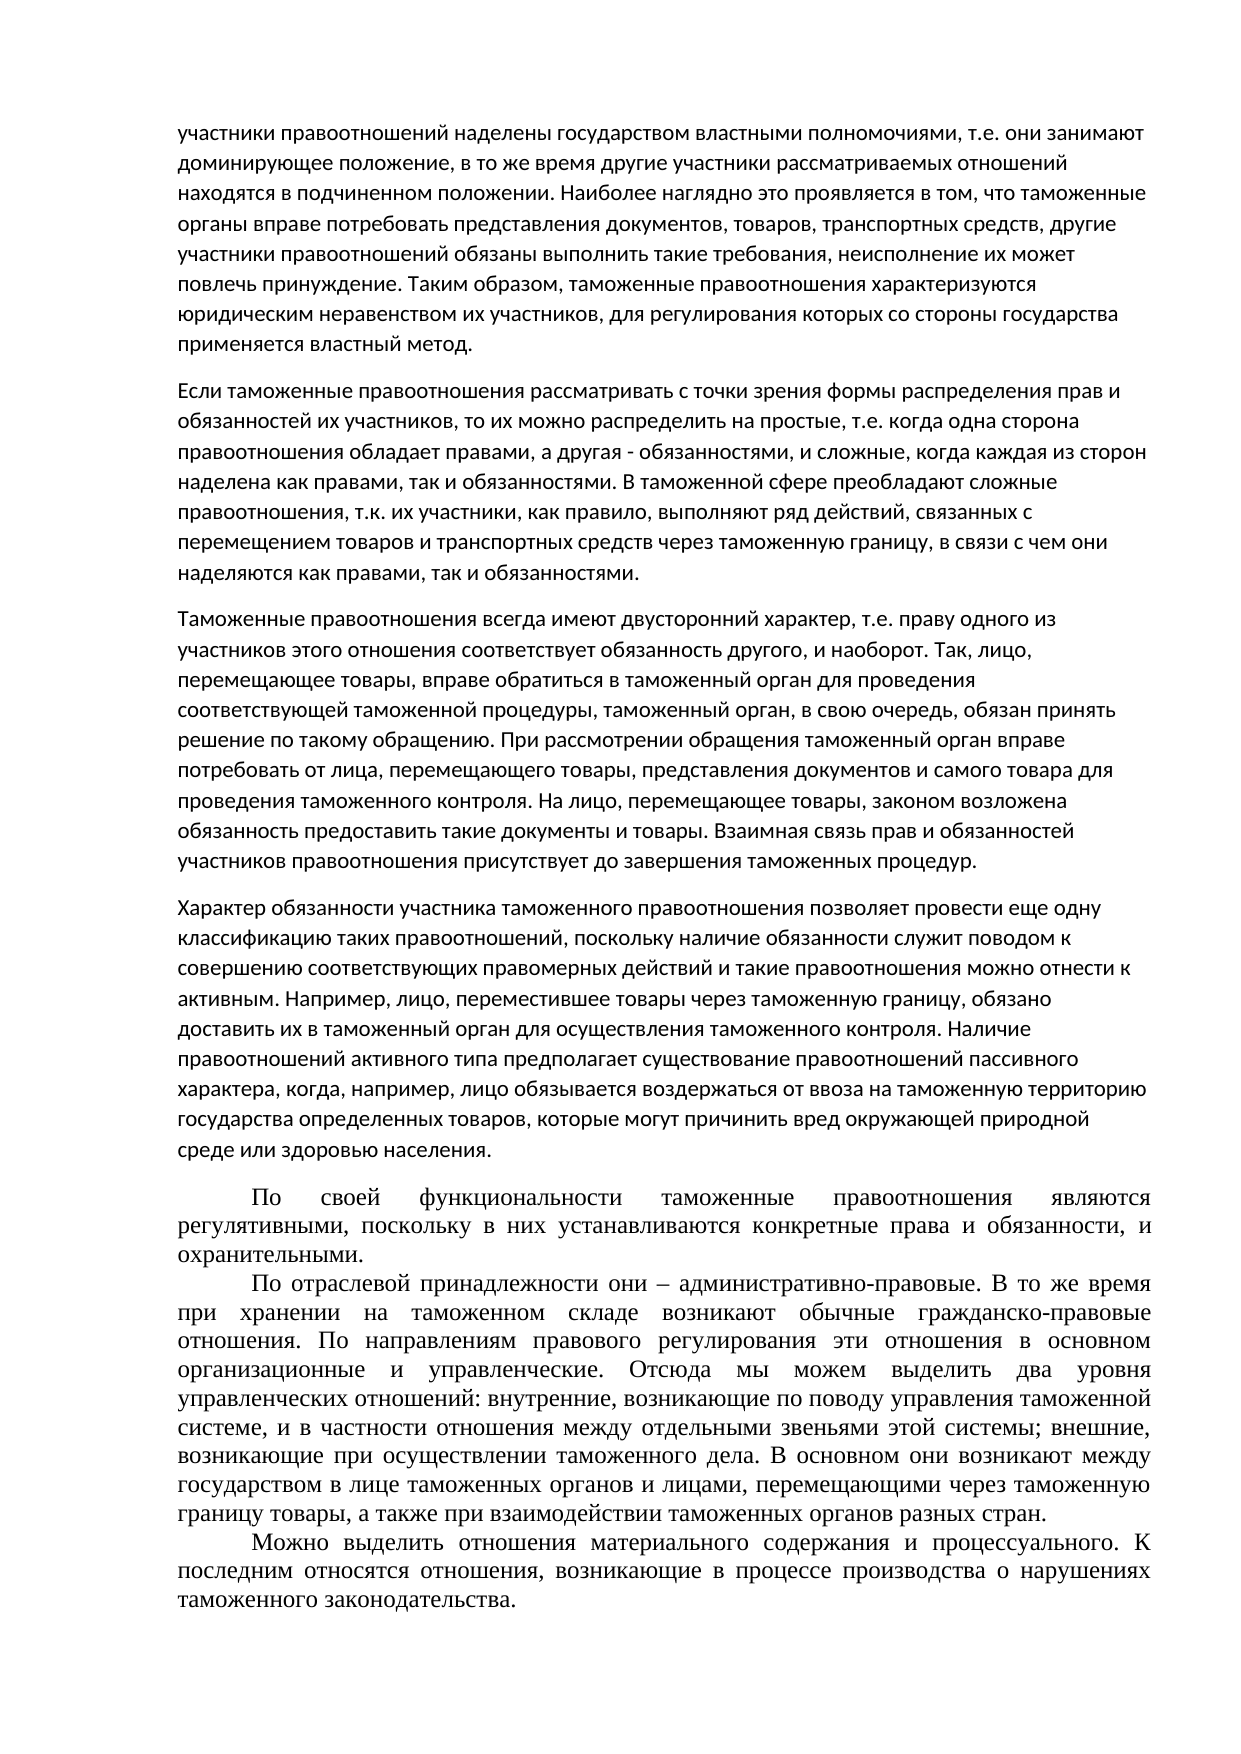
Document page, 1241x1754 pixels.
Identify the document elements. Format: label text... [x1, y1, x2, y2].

text По своей функциональности таможенные правоотношения являются регулятивными, поскольку в них устанавливаются конкретные права и обязанности, и охранительными. [177, 1182, 1152, 1268]
text По отраслевой принадлежности они – административно-правовые. В то же время при хранении на таможенном складе возникают обычные гражданско-правовые отношения. По направлениям правового регулирования эти отношения в основном организационные и управленческие. Отсюда мы можем выделить два уровня управленческих отношений: внутренние, возникающие по поводу управления таможенной системе, и в частности отношения между отдельными звеньями этой системы; внешние, возникающие при осуществлении таможенного дела. В основном они возникают между государством в лице таможенных органов и лицами, перемещающими через таможенную границу товары, а также при взаимодействии таможенных органов разных стран. [177, 1268, 1152, 1527]
text Можно выделить отношения материального содержания и процессуального. К последним относятся отношения, возникающие в процессе производства о нарушениях таможенного законодательства. [177, 1527, 1152, 1613]
